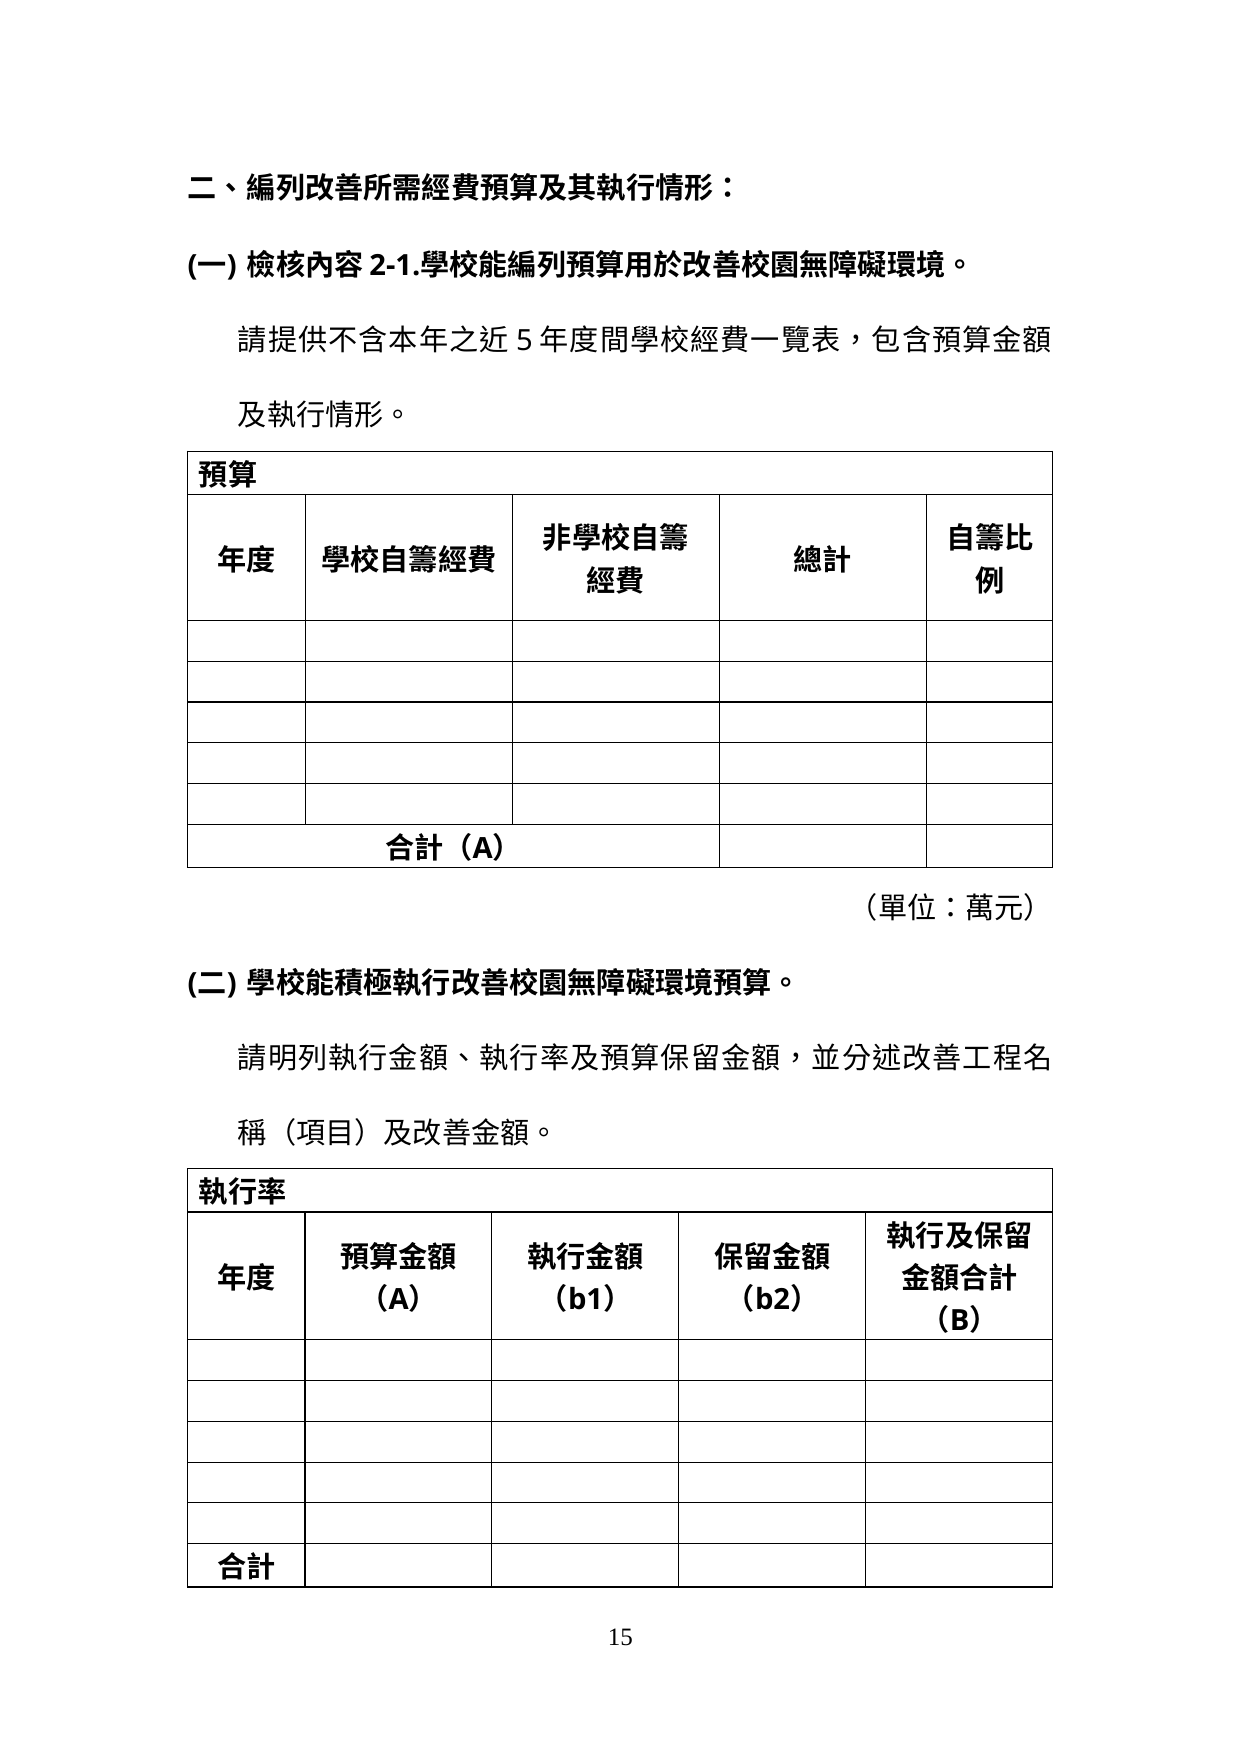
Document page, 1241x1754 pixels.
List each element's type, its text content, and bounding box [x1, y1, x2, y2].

table_cell [866, 1544, 1052, 1586]
table_cell [513, 621, 719, 661]
table_cell [866, 1422, 1052, 1462]
table_cell [188, 662, 305, 701]
table_cell [492, 1381, 678, 1421]
list 檢核內容2-1.學校能編列預算用於改善校園無障礙環境。 [187, 226, 1053, 301]
table_cell 預算金額（A） [306, 1213, 491, 1339]
table_cell [492, 1503, 678, 1543]
table_cell [188, 621, 305, 661]
table_cell [679, 1503, 865, 1543]
table_cell [513, 703, 719, 742]
table_cell [679, 1544, 865, 1586]
table_cell [188, 743, 305, 783]
table_cell [866, 1463, 1052, 1502]
table_cell [679, 1381, 865, 1421]
list 學校能積極執行改善校園無障礙環境預算。 [187, 943, 1053, 1018]
table_cell [720, 703, 926, 742]
table_cell [306, 1340, 491, 1380]
list （單位：萬元） [238, 868, 1053, 943]
table_cell [306, 1463, 491, 1502]
table_header 執行率 [188, 1169, 1052, 1211]
table_cell [927, 703, 1052, 742]
table_cell [306, 662, 512, 701]
table_cell [492, 1463, 678, 1502]
table_cell [306, 1544, 491, 1586]
table_cell [927, 825, 1052, 867]
table_cell [188, 1340, 304, 1380]
table_cell [188, 1503, 304, 1543]
table_cell [679, 1340, 865, 1380]
table_cell [306, 784, 512, 823]
table_cell [513, 784, 719, 823]
table_cell [306, 703, 512, 742]
table_cell [188, 703, 305, 742]
list 請明列執行金額、執行率及預算保留金額，並分述改善工程名稱（項目）及改善金額。 [238, 1018, 1053, 1168]
subtitle 編列改善所需經費預算及其執行情形： [187, 164, 1053, 207]
table_cell [513, 743, 719, 783]
table_cell [679, 1463, 865, 1502]
table_cell 總計 [720, 495, 926, 620]
table_cell [306, 743, 512, 783]
table_cell [866, 1503, 1052, 1543]
table_cell [513, 662, 719, 701]
table_cell 非學校自籌 經費 [513, 495, 719, 620]
table_cell [927, 662, 1052, 701]
table_cell 保留金額（b2） [679, 1213, 865, 1339]
table_cell 學校自籌經費 [306, 495, 512, 620]
table_cell 自籌比例 [927, 495, 1052, 620]
table_cell [927, 743, 1052, 783]
table_cell [188, 784, 305, 823]
list 請提供不含本年之近5年度間學校經費一覽表，包含預算金額及執行情形。 [238, 301, 1053, 451]
table_cell 合計（A） [188, 825, 719, 867]
table_cell [492, 1544, 678, 1586]
table_cell [306, 621, 512, 661]
table_cell [492, 1422, 678, 1462]
table_cell [720, 825, 926, 867]
table_cell 合計 [188, 1544, 304, 1586]
table_cell [927, 621, 1052, 661]
table_cell [188, 1422, 304, 1462]
table_cell [720, 662, 926, 701]
table_header 預算 [188, 452, 1052, 494]
table_cell [720, 784, 926, 823]
table_cell [866, 1340, 1052, 1380]
table_cell [188, 1463, 304, 1502]
table_cell [679, 1422, 865, 1462]
table_cell [720, 743, 926, 783]
table_cell [306, 1381, 491, 1421]
table_cell [866, 1381, 1052, 1421]
table_cell 執行金額（b1） [492, 1213, 678, 1339]
table_cell [306, 1503, 491, 1543]
table_cell [492, 1340, 678, 1380]
table_cell 年度 [188, 1213, 304, 1339]
table_cell 年度 [188, 495, 305, 620]
table_cell [188, 1381, 304, 1421]
table_cell [927, 784, 1052, 823]
table_cell [720, 621, 926, 661]
table_cell [306, 1422, 491, 1462]
table_cell 執行及保留金額合計（B） [866, 1213, 1052, 1339]
